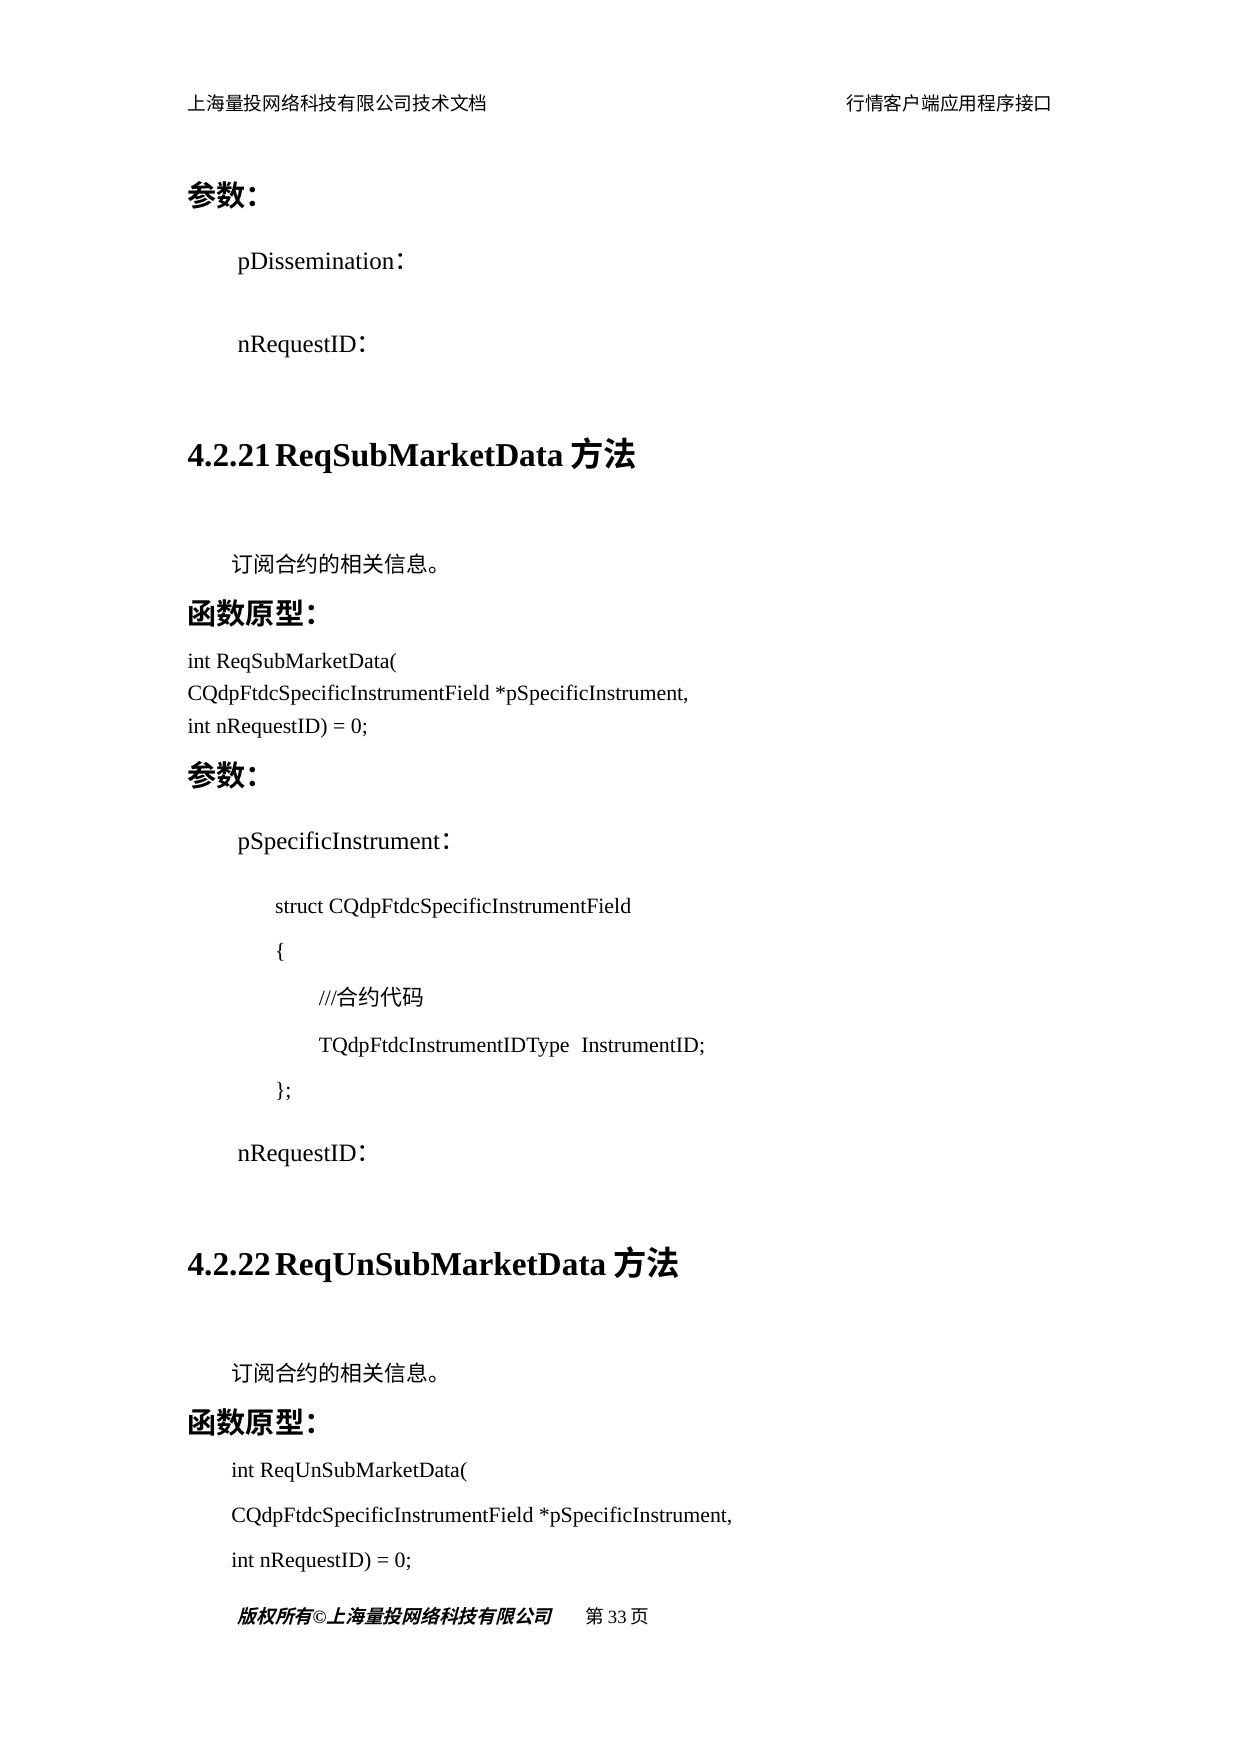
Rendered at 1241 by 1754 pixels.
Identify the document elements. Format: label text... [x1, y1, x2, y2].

text int nRequestID) = 0; [187, 1543, 1053, 1576]
text pDissemination： [187, 226, 1053, 291]
text 函数原型： [187, 1388, 1053, 1453]
text struct CQdpFtdcSpecificInstrumentField [187, 889, 1053, 922]
text { [187, 935, 1053, 967]
text int nRequestID) = 0; [187, 709, 1053, 741]
text nRequestID： [187, 1118, 1053, 1183]
text 函数原型： [187, 579, 1053, 644]
text int ReqUnSubMarketData( [187, 1453, 1053, 1486]
text ///合约代码 [187, 980, 1053, 1012]
text 订阅合约的相关信息。 [187, 546, 1053, 579]
text 订阅合约的相关信息。 [187, 1356, 1053, 1388]
subtitle ReqUnSubMarketData方法 [187, 1228, 1053, 1293]
text TQdpFtdcInstrumentIDType InstrumentID; [187, 1028, 1053, 1061]
text nRequestID： [187, 309, 1053, 374]
text 参数： [187, 161, 1053, 226]
text CQdpFtdcSpecificInstrumentField *pSpecificInstrument, [187, 1498, 1053, 1531]
text }; [187, 1073, 1053, 1106]
text CQdpFtdcSpecificInstrumentField *pSpecificInstrument, [187, 676, 1053, 709]
text 参数： [187, 741, 1053, 806]
text pSpecificInstrument： [187, 806, 1053, 871]
text int ReqSubMarketData( [187, 644, 1053, 676]
subtitle ReqSubMarketData方法 [187, 419, 1053, 484]
